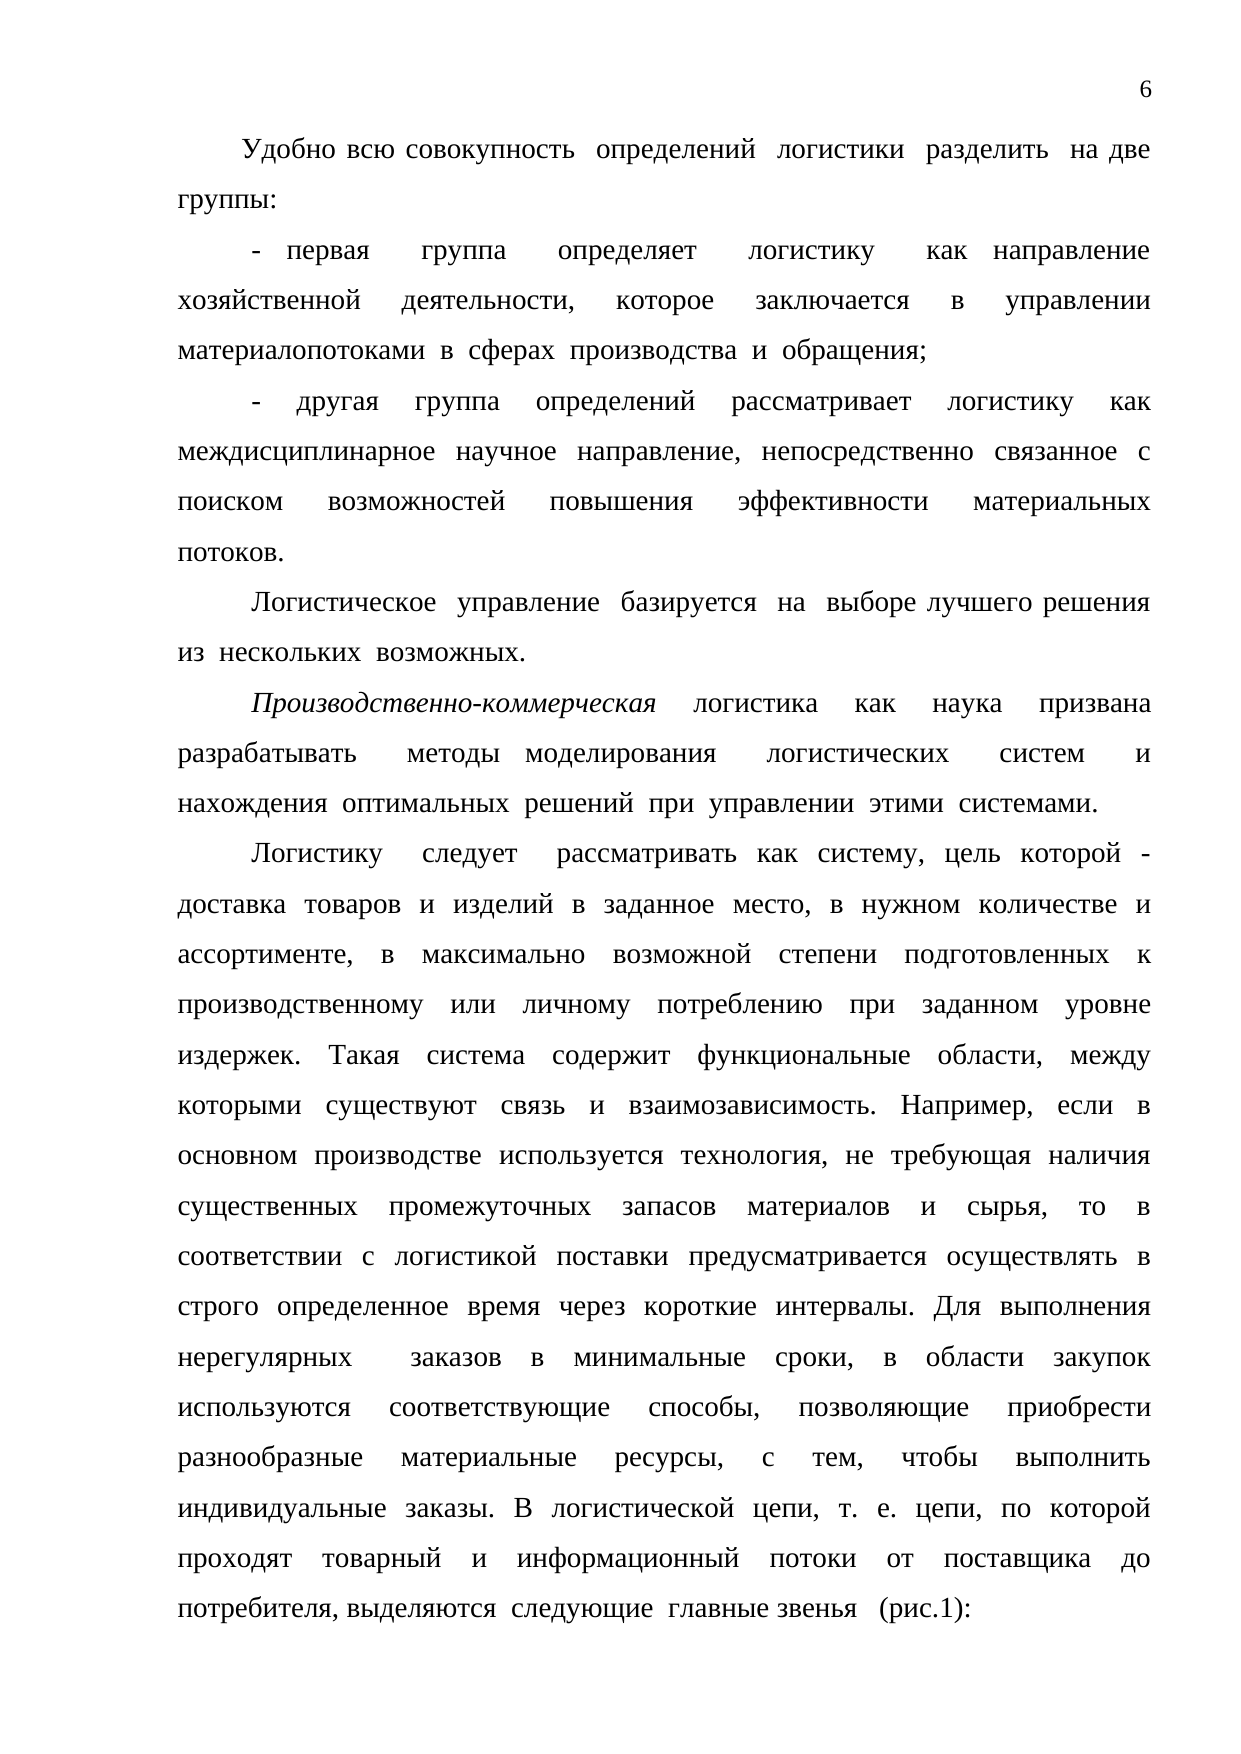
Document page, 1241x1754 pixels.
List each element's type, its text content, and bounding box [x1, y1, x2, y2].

text Производственно-коммерческая логистика как наука призвана разрабатывать методы моделирования логистических систем и нахождения оптимальных решений при управлении этими системами. [177, 685, 1152, 819]
text Логистику следует рассматривать как систему, цель которой - доставка товаров и изделий в заданное место, в нужном количестве и ассортименте, в максимально возможной степени подготовленных к производственному или личному потреблению при заданном уровне издержек. Такая система содержит функциональные области, между которыми существуют связь и взаимозависимость. Например, если в основном производстве используется технология, не требующая наличия существенных промежуточных запасов материалов и сырья, то в соответствии с логистикой поставки предусматривается осуществлять в строго определенное время через короткие интервалы. Для выполнения нерегулярных заказов в минимальные сроки, в области закупок используются соответствующие способы, позволяющие приобрести разнообразные материальные ресурсы, с тем, чтобы выполнить индивидуальные заказы. В логистической цепи, т. е. цепи, по которой проходят товарный и информационный потоки от поставщика до потребителя, выделяются следующие главные звенья (рис.1): [177, 836, 1152, 1624]
text Удобно всю совокупность определений логистики разделить на две группы: [177, 131, 1152, 215]
text - другая группа определений рассматривает логистику как междисциплинарное научное направление, непосредственно связанное с поиском возможностей повышения эффективности материальных потоков. [177, 383, 1152, 567]
text - первая группа определяет логистику как направление хозяйственной деятельности, которое заключается в управлении материалопотоками в сферах производства и обращения; [177, 232, 1152, 366]
text Логистическое управление базируется на выборе лучшего решения из нескольких возможных. [177, 584, 1152, 668]
